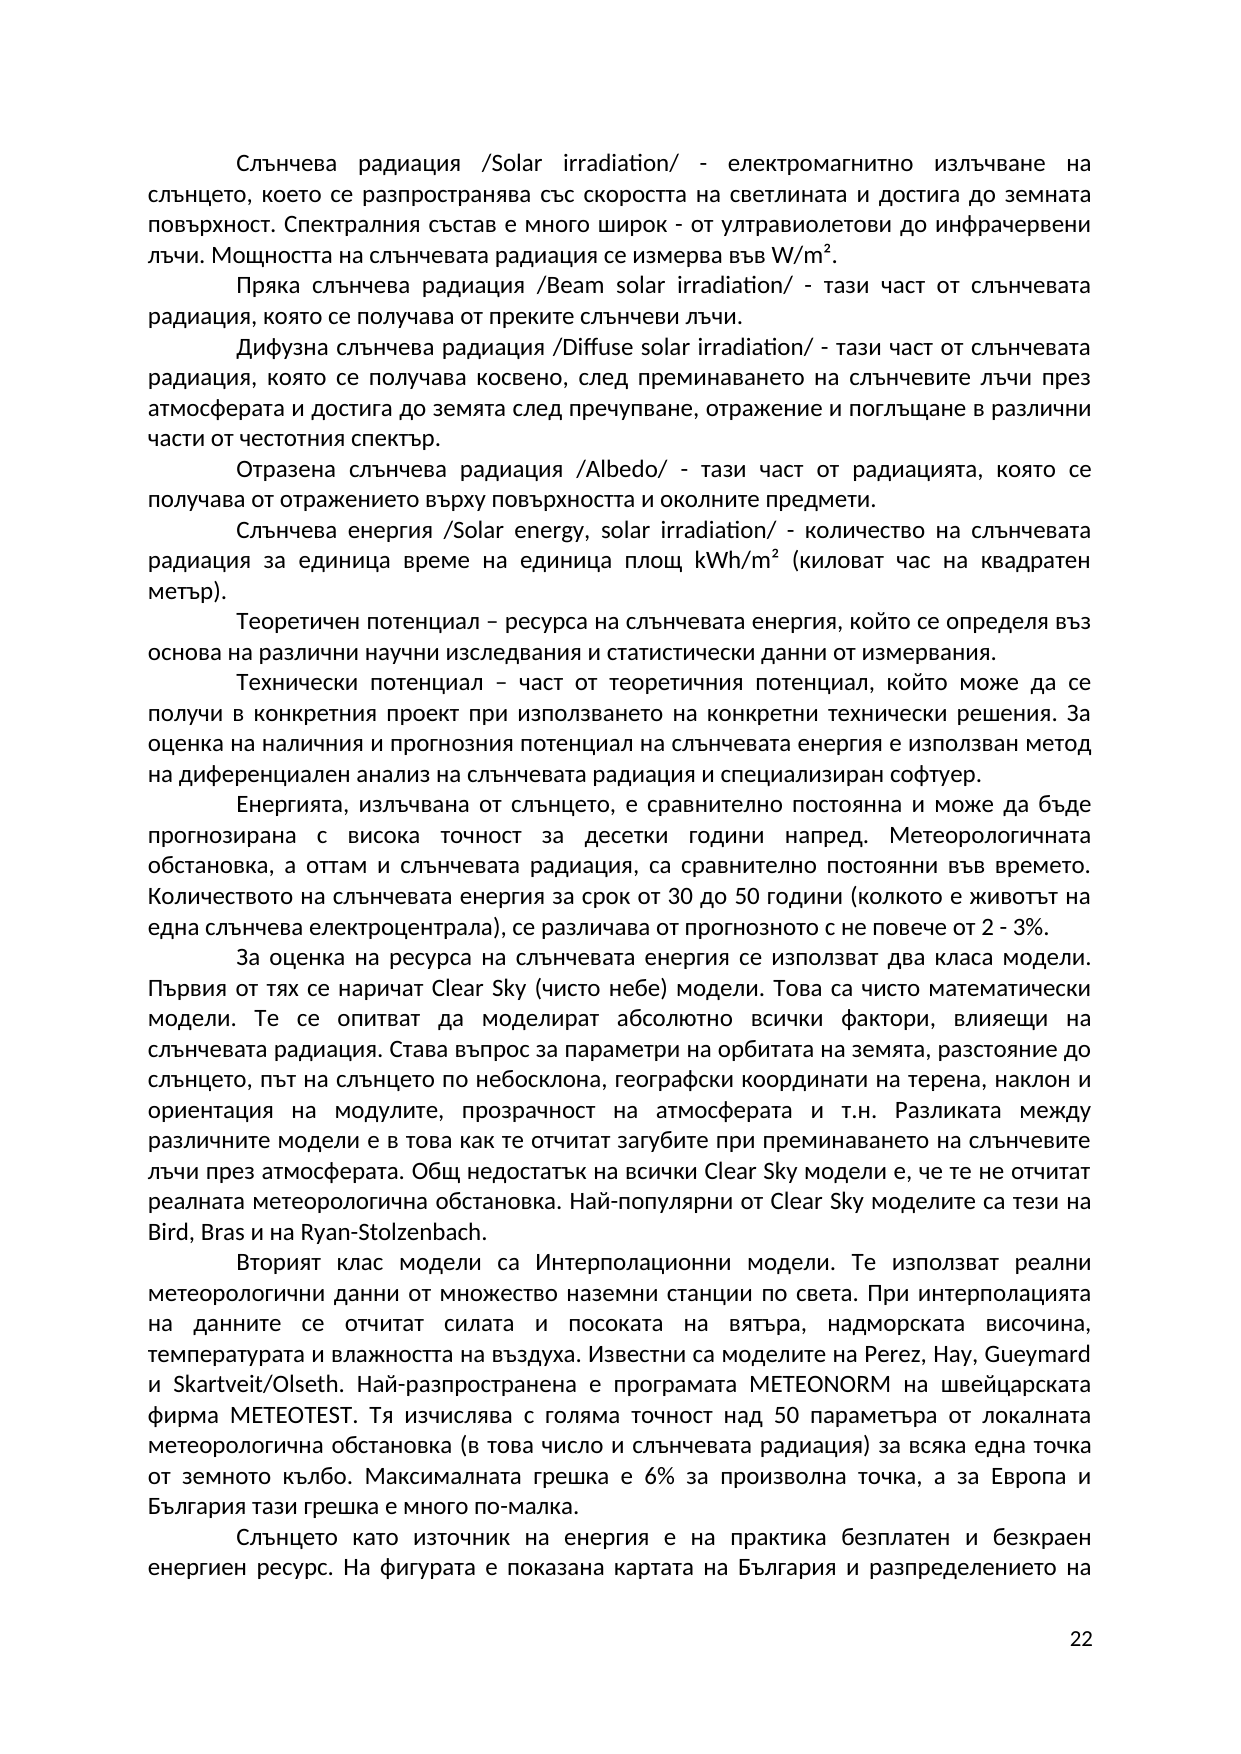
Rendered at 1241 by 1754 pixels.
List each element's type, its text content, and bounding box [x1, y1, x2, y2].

text Слънчева радиация /Solar irradiation/ - електромагнитно излъчване на слънцето, което се разпространява със скоростта на светлината и достига до земната повърхност. Спектралния състав е много широк - от ултравиолетови до инфрачервени лъчи. Мощността на слънчевата радиация се измерва във W/m². [148, 148, 1093, 270]
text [148, 1521, 1093, 1582]
text Дифузна слънчева радиация /Diffuse solar irradiation/ - тази част от слънчевата радиация, която се получава косвено, след преминаването на слънчевите лъчи през атмосферата и достига до земята след пречупване, отражение и поглъщане в различни части от честотния спектър. [148, 331, 1093, 453]
text Пряка слънчева радиация /Beam solar irradiation/ - тази част от слънчевата радиация, която се получава от преките слънчеви лъчи. [148, 270, 1093, 331]
text Слънчева енергия /Solar energy, solar irradiation/ - количество на слънчевата радиация за единица време на единица площ kWh/m² (киловат час на квадратен метър). [148, 514, 1093, 605]
text Енергията, излъчвана от слънцето, е сравнително постоянна и може да бъде прогнозирана с висока точност за десетки години напред. Метеорологичната обстановка, а оттам и слънчевата радиация, са сравнително постоянни във времето. Количеството на слънчевата енергия за срок от 30 до 50 години (колкото е животът на една слънчева електроцентрала), се различава от прогнозното с не повече от 2 - 3%. [148, 788, 1093, 941]
text Вторият клас модели са Интерполационни модели. Те използват реални метеорологични данни от множество наземни станции по света. При интерполацията на данните се отчитат силата и посоката на вятъра, надморската височина, температурата и влажността на въздуха. Известни са моделите на Perez, Hay, Gueymard и Skartveit/Olseth. Най-разпространена е програмата METEONORM на швейцарската фирма METEOTEST. Тя изчислява с голяма точност над 50 параметъра от локалната метеорологична обстановка (в това число и слънчевата радиация) за всяка една точка от земното кълбо. Максималната грешка е 6% за произволна точка, а за Европа и България тази грешка е много по-малка. [148, 1246, 1093, 1521]
text Отразена слънчева радиация /Albedo/ - тази част от радиацията, която се получава от отражението върху повърхността и околните предмети. [148, 453, 1093, 514]
text Теоретичен потенциал – ресурса на слънчевата енергия, който се определя въз основа на различни научни изследвания и статистически данни от измервания. [148, 605, 1093, 666]
text За оценка на ресурса на слънчевата енергия се използват два класа модели. Първия от тях се наричат Clear Sky (чисто небе) модели. Това са чисто математически модели. Те се опитват да моделират абсолютно всички фактори, влияещи на слънчевата радиация. Става въпрос за параметри на орбитата на земята, разстояние до слънцето, път на слънцето по небосклона, географски координати на терена, наклон и ориентация на модулите, прозрачност на атмосферата и т.н. Разликата между различните модели е в това как те отчитат загубите при преминаването на слънчевите лъчи през атмосферата. Общ недостатък на всички Clear Sky модели е, че те не отчитат реалната метеорологична обстановка. Най-популярни от Clear Sky моделите са тези на Bird, Bras и на Ryan-Stolzenbach. [148, 941, 1093, 1246]
text Технически потенциал – част от теоретичния потенциал, който може да се получи в конкретния проект при използването на конкретни технически решения. За оценка на наличния и прогнозния потенциал на слънчевата енергия е използван метод на диференциален анализ на слънчевата радиация и специализиран софтуер. [148, 666, 1093, 788]
